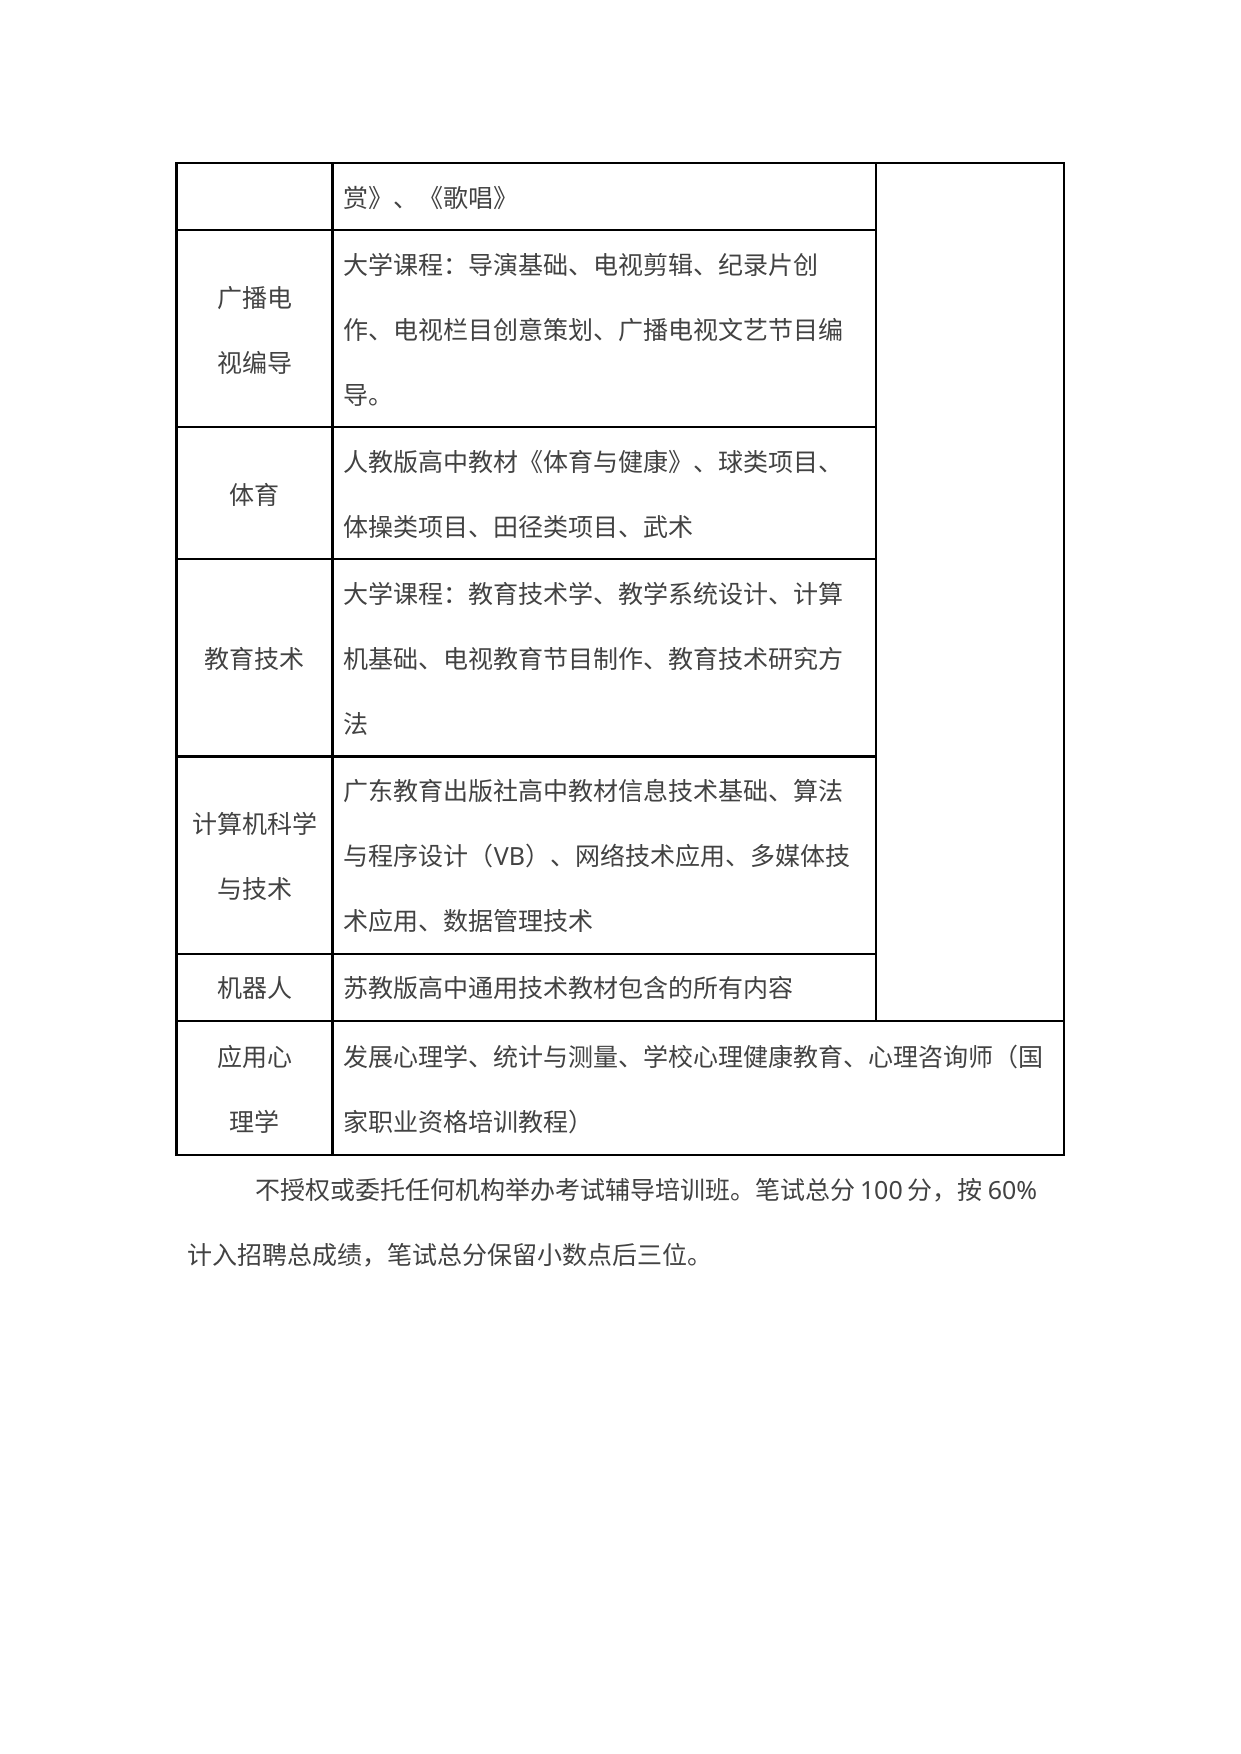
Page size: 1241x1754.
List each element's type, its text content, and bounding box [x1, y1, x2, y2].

table_cell 发展心理学、统计与测量、学校心理健康教育、心理咨询师（国家职业资格培训教程） [334, 1022, 1063, 1154]
table_cell 体育 [178, 428, 331, 558]
table_cell 计算机科学与技术 [178, 758, 331, 952]
table_cell 应用心 理学 [178, 1022, 331, 1154]
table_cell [334, 164, 875, 229]
table_cell 大学课程：教育技术学、教学系统设计、计算机基础、电视教育节目制作、教育技术研究方法 [334, 560, 875, 755]
table_cell 大学课程：导演基础、电视剪辑、纪录片创作、电视栏目创意策划、广播电视文艺节目编导。 [334, 231, 875, 426]
table_cell 苏教版高中通用技术教材包含的所有内容 [334, 955, 875, 1019]
table_cell 广播电 视编导 [178, 231, 331, 426]
table_cell 音乐 [178, 164, 331, 229]
table_cell 人教版高中教材《体育与健康》、球类项目、体操类项目、田径类项目、武术 [334, 428, 875, 558]
text 不授权或委托任何机构举办考试辅导培训班。笔试总分100分，按60%计入招聘总成绩，笔试总分保留小数点后三位。 [187, 1156, 1053, 1286]
table_cell 机器人 [178, 955, 331, 1019]
table_cell 教育技术 [178, 560, 331, 755]
table_cell 广东教育出版社高中教材信息技术基础、算法与程序设计（VB）、网络技术应用、多媒体技术应用、数据管理技术 [334, 758, 875, 952]
